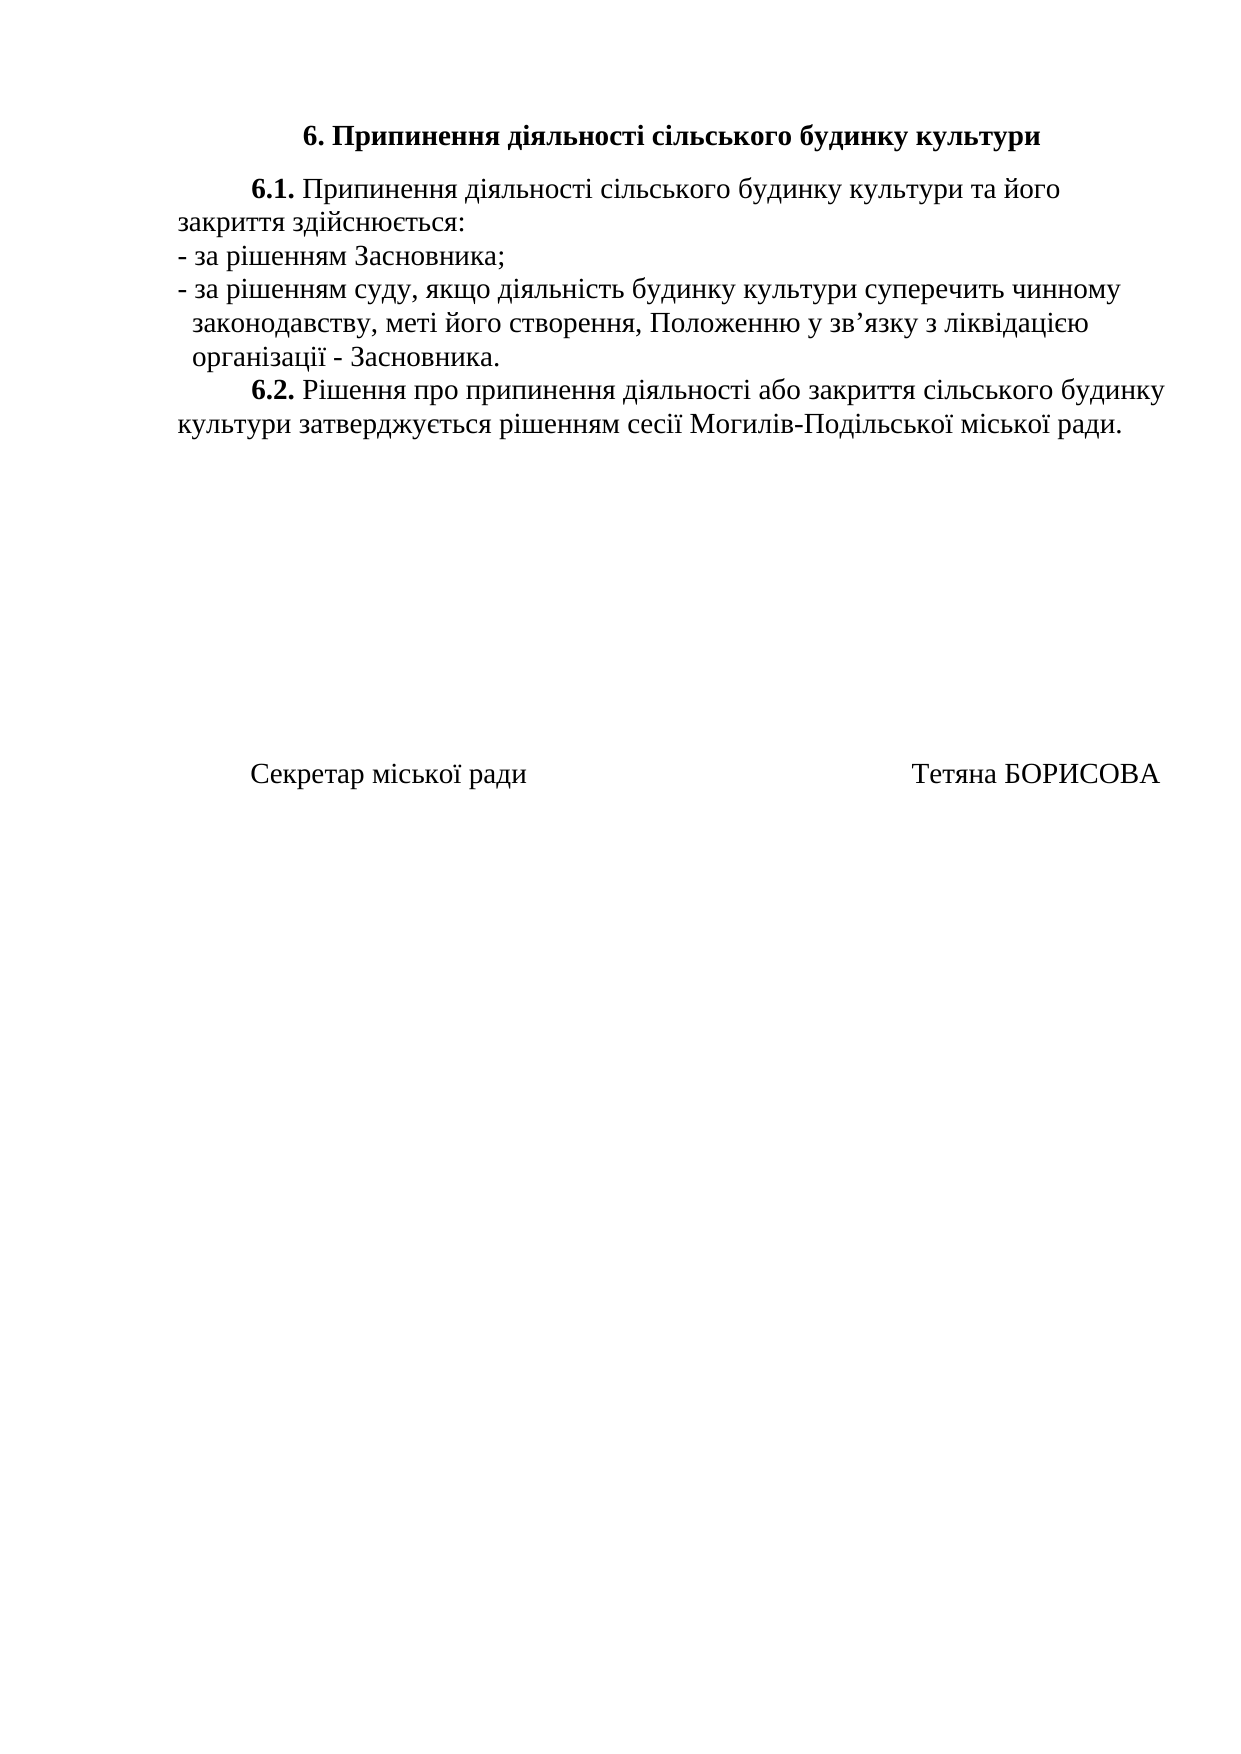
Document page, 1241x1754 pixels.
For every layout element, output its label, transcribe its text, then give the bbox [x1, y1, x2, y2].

text Секретар міської ради Тетяна БОРИСОВА [177, 756, 1167, 790]
text організації - Засновника. [177, 339, 1167, 372]
text - за рішенням суду, якщо діяльність будинку культури суперечить чинному [177, 272, 1167, 305]
text законодавству, меті його створення, Положенню у зв’язку з ліквідацією [177, 305, 1167, 339]
text 6.1. Припинення діяльності сільського будинку культури та його закриття здійснюється: [177, 171, 1167, 238]
text 6.2. Рішення про припинення діяльності або закриття сільського будинку культури затверджується рішенням сесії Могилів-Подільської міської ради. [177, 372, 1167, 439]
text 6. Припинення діяльності сільського будинку культури [177, 118, 1167, 152]
text - за рішенням Засновника; [177, 238, 1167, 272]
